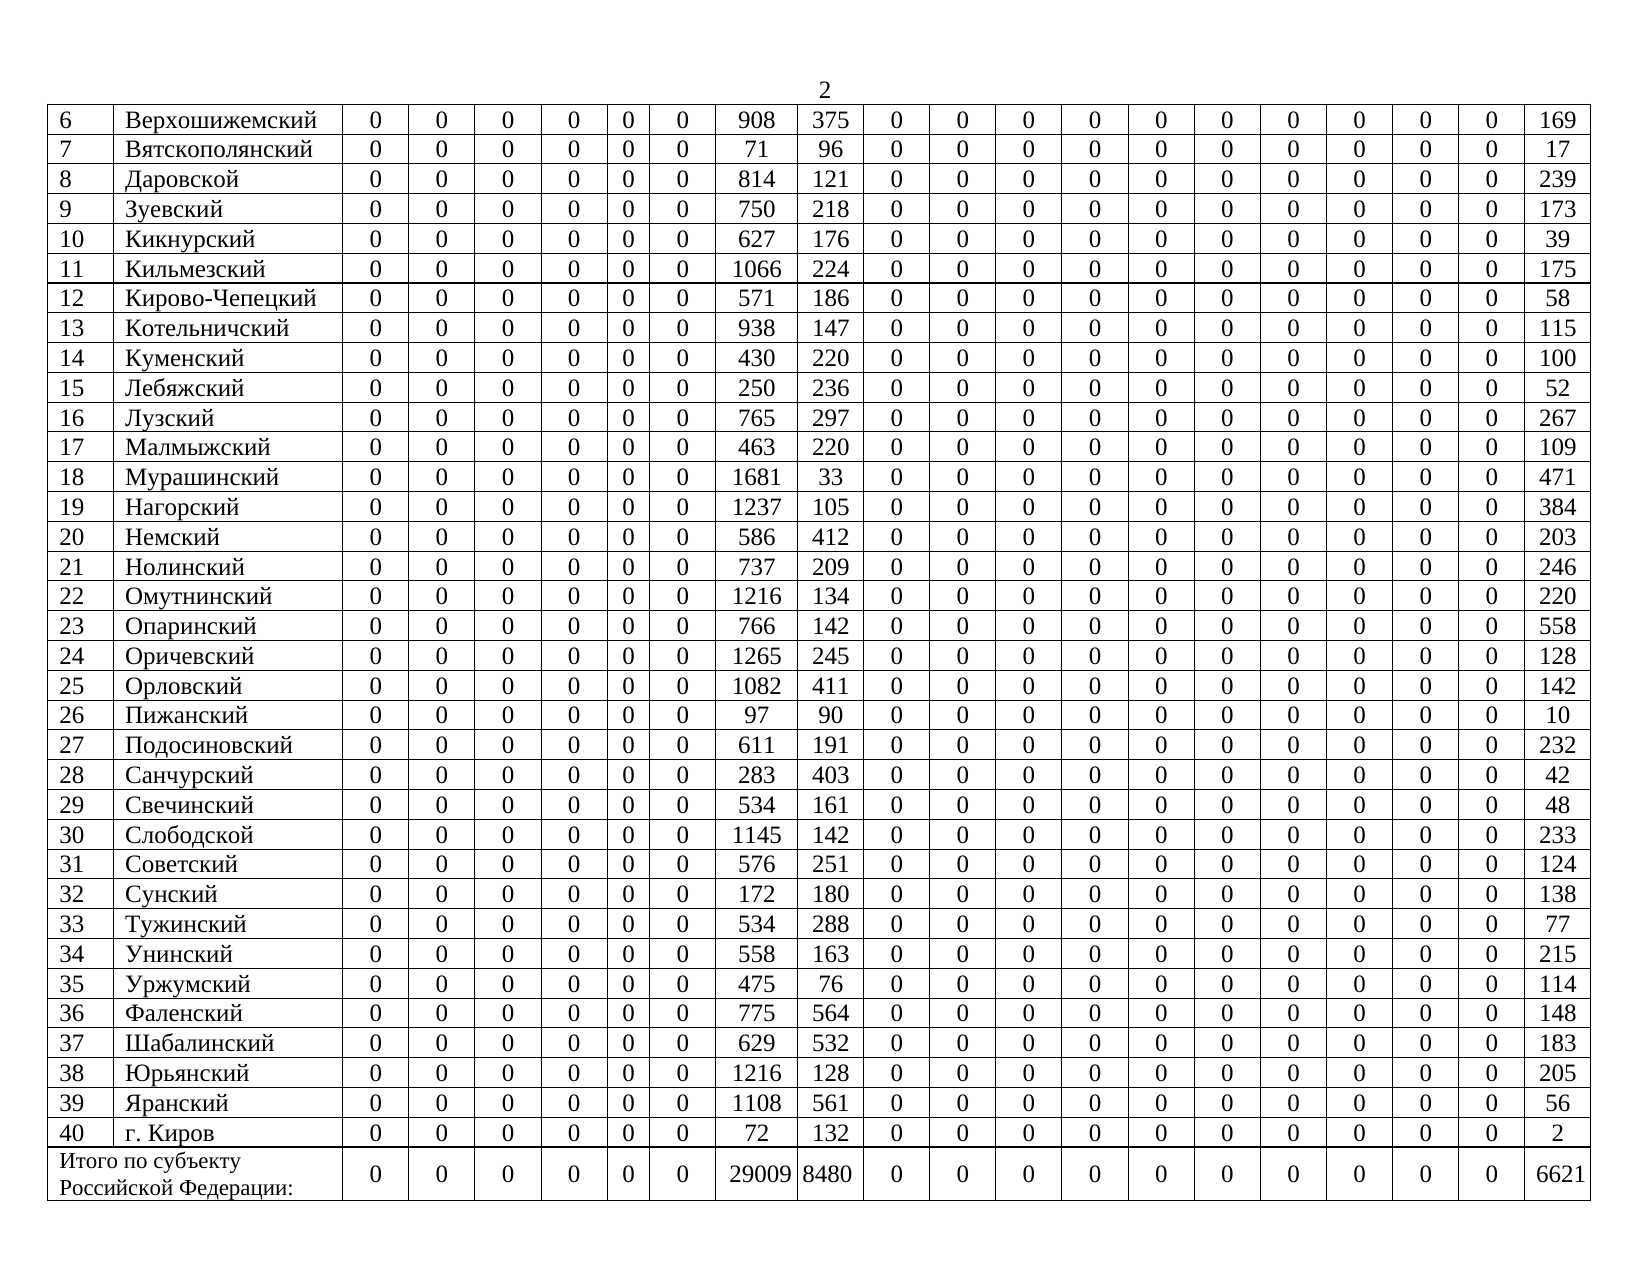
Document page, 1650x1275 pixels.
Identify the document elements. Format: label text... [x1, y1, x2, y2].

table_cell 0 [1062, 135, 1128, 163]
table_cell 132 [798, 1118, 863, 1146]
table_cell 0 [1261, 1088, 1326, 1117]
table_cell 0 [409, 522, 474, 551]
table_cell 0 [1195, 939, 1260, 968]
table_cell 0 [343, 581, 408, 610]
table_cell 0 [864, 879, 929, 908]
table_cell 0 [650, 1118, 715, 1146]
table_cell 0 [1261, 343, 1326, 372]
table_cell 0 [1195, 105, 1260, 133]
table_cell 0 [930, 254, 995, 282]
table_cell 0 [864, 939, 929, 968]
table_cell 586 [716, 522, 797, 551]
table_cell 25 [48, 671, 113, 699]
table_cell 0 [650, 671, 715, 699]
table_cell 0 [650, 939, 715, 968]
table_cell 0 [343, 1028, 408, 1057]
table_cell 0 [542, 1088, 607, 1117]
table_cell Немский [114, 522, 342, 551]
table_cell 0 [343, 403, 408, 431]
table_cell 283 [716, 760, 797, 789]
table_cell 775 [716, 999, 797, 1027]
table_cell 0 [864, 254, 929, 282]
table_cell 0 [1129, 403, 1194, 431]
table_cell 0 [608, 850, 649, 878]
table_cell 0 [1459, 909, 1524, 938]
table_cell Орловский [114, 671, 342, 699]
table_cell 0 [1129, 611, 1194, 640]
table_cell 571 [716, 284, 797, 312]
table_cell 0 [1129, 254, 1194, 282]
table_cell 629 [716, 1028, 797, 1057]
table_cell 0 [475, 999, 541, 1027]
table_cell 0 [930, 760, 995, 789]
table_cell 0 [475, 581, 541, 610]
table_cell 0 [542, 224, 607, 253]
table_cell 233 [1525, 820, 1590, 848]
table_cell 0 [475, 552, 541, 580]
table_cell 0 [542, 909, 607, 938]
table_cell 908 [716, 105, 797, 133]
table_cell 0 [475, 820, 541, 848]
table_cell 0 [1459, 224, 1524, 253]
table_cell 0 [409, 432, 474, 461]
table_cell 0 [864, 641, 929, 670]
table_cell 0 [1129, 581, 1194, 610]
table_cell 0 [409, 373, 474, 402]
table_cell 0 [1129, 999, 1194, 1027]
table_cell 115 [1525, 313, 1590, 342]
table_cell Советский [114, 850, 342, 878]
table_cell 0 [930, 164, 995, 193]
table_cell 0 [996, 313, 1061, 342]
table_cell Лузский [114, 403, 342, 431]
table_cell 13 [48, 313, 113, 342]
table_cell 0 [1195, 462, 1260, 491]
table_cell 0 [1062, 492, 1128, 521]
table_cell 114 [1525, 969, 1590, 997]
table_cell 0 [930, 313, 995, 342]
table_cell 0 [542, 581, 607, 610]
table_cell 1265 [716, 641, 797, 670]
table_cell 0 [1195, 671, 1260, 699]
table_cell 0 [930, 1118, 995, 1146]
table_cell 0 [343, 1148, 408, 1200]
table_cell 236 [798, 373, 863, 402]
table_cell 250 [716, 373, 797, 402]
table_cell 0 [542, 164, 607, 193]
table_cell Нолинский [114, 552, 342, 580]
table_cell 0 [475, 671, 541, 699]
table_cell 0 [1393, 701, 1458, 729]
table_cell 161 [798, 790, 863, 819]
table_cell 0 [475, 969, 541, 997]
table_cell 0 [1261, 1148, 1326, 1200]
table_cell 0 [1195, 224, 1260, 253]
table_cell 0 [1062, 879, 1128, 908]
table_cell 1681 [716, 462, 797, 491]
table_cell 0 [608, 760, 649, 789]
table_cell 27 [48, 730, 113, 759]
table_cell 0 [542, 790, 607, 819]
table_cell 90 [798, 701, 863, 729]
table_cell 0 [1261, 194, 1326, 223]
table_cell 0 [542, 1148, 607, 1200]
table_cell 0 [650, 432, 715, 461]
table_cell 0 [650, 254, 715, 282]
table_cell 20 [48, 522, 113, 551]
table_cell 0 [1195, 403, 1260, 431]
table_cell 0 [1062, 462, 1128, 491]
table_cell 0 [1129, 284, 1194, 312]
table_cell 0 [996, 999, 1061, 1027]
table_cell 0 [1129, 1088, 1194, 1117]
table_cell 173 [1525, 194, 1590, 223]
table_cell 0 [1062, 641, 1128, 670]
table_cell 33 [798, 462, 863, 491]
table_cell 0 [930, 611, 995, 640]
table_cell 0 [475, 284, 541, 312]
table_cell 0 [409, 1058, 474, 1087]
table_cell 220 [1525, 581, 1590, 610]
table_cell 0 [996, 760, 1061, 789]
table_cell 0 [1129, 432, 1194, 461]
table_cell 0 [409, 284, 474, 312]
table_cell 0 [930, 999, 995, 1027]
table_cell 163 [798, 939, 863, 968]
table_cell 0 [343, 105, 408, 133]
table_cell 0 [1129, 462, 1194, 491]
table_cell 0 [409, 164, 474, 193]
table_cell 0 [409, 701, 474, 729]
table_cell 0 [409, 343, 474, 372]
table_cell 0 [542, 730, 607, 759]
table_cell 0 [1459, 492, 1524, 521]
table_cell 0 [1393, 313, 1458, 342]
table_cell 0 [542, 522, 607, 551]
table_cell 0 [1062, 1058, 1128, 1087]
table_cell 0 [608, 284, 649, 312]
table_cell 0 [1459, 343, 1524, 372]
table_cell 121 [798, 164, 863, 193]
table_cell 0 [475, 224, 541, 253]
table_cell 0 [1195, 611, 1260, 640]
table_cell 0 [930, 492, 995, 521]
table_cell 0 [864, 1058, 929, 1087]
table_cell 0 [1393, 462, 1458, 491]
table_cell 0 [864, 1028, 929, 1057]
table_cell 218 [798, 194, 863, 223]
table_cell Шабалинский [114, 1028, 342, 1057]
table_cell 148 [1525, 999, 1590, 1027]
table_cell 0 [930, 432, 995, 461]
table_cell 0 [1062, 194, 1128, 223]
table_cell 96 [798, 135, 863, 163]
table_cell 0 [608, 820, 649, 848]
table_cell 0 [1129, 224, 1194, 253]
table_cell 0 [996, 611, 1061, 640]
table_cell 10 [1525, 701, 1590, 729]
table_cell 0 [1459, 999, 1524, 1027]
table_cell 0 [608, 373, 649, 402]
table_cell 109 [1525, 432, 1590, 461]
table_cell 0 [930, 671, 995, 699]
table_cell 0 [475, 373, 541, 402]
table_cell 0 [1261, 135, 1326, 163]
table_cell 0 [343, 462, 408, 491]
table_cell 0 [608, 313, 649, 342]
table_cell 17 [48, 432, 113, 461]
table_cell 35 [48, 969, 113, 997]
table_cell 0 [1327, 820, 1392, 848]
table_cell 0 [608, 939, 649, 968]
table_cell 0 [1327, 403, 1392, 431]
table_cell 0 [542, 999, 607, 1027]
table_cell 0 [930, 790, 995, 819]
table_cell 0 [864, 194, 929, 223]
table_cell 30 [48, 820, 113, 848]
table_cell 0 [1129, 1148, 1194, 1200]
table_cell 0 [930, 284, 995, 312]
table_cell 0 [1459, 790, 1524, 819]
table_cell 0 [1459, 1148, 1524, 1200]
table_cell 534 [716, 790, 797, 819]
table_cell 0 [650, 790, 715, 819]
table_cell 0 [996, 194, 1061, 223]
table_cell 245 [798, 641, 863, 670]
table_cell 0 [1195, 760, 1260, 789]
table_cell 0 [1261, 909, 1326, 938]
table_cell 0 [1393, 373, 1458, 402]
table_cell 0 [1062, 730, 1128, 759]
table_cell 0 [475, 313, 541, 342]
table_cell 766 [716, 611, 797, 640]
table_cell 0 [996, 671, 1061, 699]
table_cell 0 [1393, 641, 1458, 670]
table_cell 0 [996, 343, 1061, 372]
table_cell 558 [716, 939, 797, 968]
table_cell 0 [930, 373, 995, 402]
table_cell 0 [1393, 1088, 1458, 1117]
table_cell 0 [864, 909, 929, 938]
table_cell 0 [1062, 939, 1128, 968]
table_cell 0 [409, 730, 474, 759]
table_cell 0 [343, 254, 408, 282]
table_cell 29009 [716, 1148, 797, 1200]
table_cell 412 [798, 522, 863, 551]
table_cell 0 [475, 135, 541, 163]
table_cell 0 [608, 254, 649, 282]
table_cell 0 [1261, 671, 1326, 699]
table_cell 0 [1195, 701, 1260, 729]
table_cell 0 [1195, 1088, 1260, 1117]
table_cell 0 [930, 701, 995, 729]
table_cell 0 [1327, 522, 1392, 551]
table_cell 172 [716, 879, 797, 908]
table_cell 0 [1327, 850, 1392, 878]
table_cell 186 [798, 284, 863, 312]
table_cell 0 [1393, 1058, 1458, 1087]
table_cell 0 [996, 730, 1061, 759]
table_cell 0 [1459, 820, 1524, 848]
table_cell 0 [475, 611, 541, 640]
table_cell 0 [343, 969, 408, 997]
table_cell 23 [48, 611, 113, 640]
table_cell 0 [1327, 1058, 1392, 1087]
table_cell 0 [343, 820, 408, 848]
table_cell 0 [864, 284, 929, 312]
table_cell 0 [1195, 969, 1260, 997]
table_cell 0 [608, 701, 649, 729]
table_cell 0 [864, 1118, 929, 1146]
table_cell 0 [1327, 999, 1392, 1027]
table_cell 17 [1525, 135, 1590, 163]
table_cell 0 [475, 403, 541, 431]
table_cell 0 [542, 343, 607, 372]
table_cell 0 [1459, 701, 1524, 729]
table_cell 0 [1129, 909, 1194, 938]
table_cell 0 [1062, 850, 1128, 878]
table_cell 0 [1459, 1058, 1524, 1087]
table_cell 6621 [1525, 1148, 1590, 1200]
table_cell 0 [475, 432, 541, 461]
table_cell 0 [1393, 492, 1458, 521]
table_cell 0 [409, 581, 474, 610]
table_cell 0 [475, 790, 541, 819]
table_cell 0 [1195, 581, 1260, 610]
table_cell 0 [1393, 105, 1458, 133]
table_cell 0 [409, 820, 474, 848]
table_cell 0 [1261, 1118, 1326, 1146]
table_cell 0 [864, 701, 929, 729]
table_cell 0 [930, 730, 995, 759]
table_cell 0 [930, 1148, 995, 1200]
table_cell 128 [798, 1058, 863, 1087]
table_cell 31 [48, 850, 113, 878]
table_cell 0 [542, 1028, 607, 1057]
table_cell 0 [650, 969, 715, 997]
table_cell 0 [650, 701, 715, 729]
table_cell 0 [1393, 969, 1458, 997]
table_cell 0 [1195, 879, 1260, 908]
table_cell 0 [650, 313, 715, 342]
table_cell 0 [608, 343, 649, 372]
table_cell 0 [1261, 760, 1326, 789]
table_cell Санчурский [114, 760, 342, 789]
table_cell 0 [475, 879, 541, 908]
table_cell 0 [1195, 1058, 1260, 1087]
table_cell Уржумский [114, 969, 342, 997]
table_cell 28 [48, 760, 113, 789]
table_cell 0 [650, 641, 715, 670]
table_cell 0 [1393, 284, 1458, 312]
table_cell 558 [1525, 611, 1590, 640]
table_cell 2 [1525, 1118, 1590, 1146]
table_cell 0 [542, 611, 607, 640]
table_cell 0 [409, 1148, 474, 1200]
table_cell Слободской [114, 820, 342, 848]
table_cell 0 [996, 522, 1061, 551]
table_cell 475 [716, 969, 797, 997]
table_cell 0 [1459, 284, 1524, 312]
table_cell 0 [1459, 939, 1524, 968]
table_cell 0 [343, 194, 408, 223]
table_cell 0 [343, 850, 408, 878]
table_cell 411 [798, 671, 863, 699]
table_cell 0 [1393, 224, 1458, 253]
table_cell 0 [409, 790, 474, 819]
table_cell 0 [542, 850, 607, 878]
table_cell 0 [864, 343, 929, 372]
table_cell 611 [716, 730, 797, 759]
table_cell 0 [409, 671, 474, 699]
table_cell Сунский [114, 879, 342, 908]
table_cell 0 [1261, 730, 1326, 759]
table_cell 138 [1525, 879, 1590, 908]
table_cell 0 [1062, 432, 1128, 461]
table_cell 0 [409, 492, 474, 521]
table_cell Опаринский [114, 611, 342, 640]
table_cell 0 [409, 1118, 474, 1146]
table_cell 0 [1062, 1148, 1128, 1200]
table_cell 0 [542, 135, 607, 163]
table_cell 0 [1327, 284, 1392, 312]
table_cell 0 [1261, 611, 1326, 640]
table_cell 0 [1195, 135, 1260, 163]
table_cell 0 [1393, 194, 1458, 223]
table_cell 0 [475, 492, 541, 521]
table_cell 0 [542, 1118, 607, 1146]
table_cell 37 [48, 1028, 113, 1057]
table_cell 0 [1129, 1028, 1194, 1057]
table_cell 0 [996, 790, 1061, 819]
table_cell 142 [798, 820, 863, 848]
table_cell 0 [542, 284, 607, 312]
table_cell 0 [930, 581, 995, 610]
table_cell Подосиновский [114, 730, 342, 759]
table_cell 0 [650, 462, 715, 491]
table_cell 0 [1261, 105, 1326, 133]
table_cell 0 [542, 701, 607, 729]
table_cell 0 [1327, 939, 1392, 968]
table_cell 0 [409, 850, 474, 878]
table_cell Унинский [114, 939, 342, 968]
table_cell 0 [1195, 1028, 1260, 1057]
table_cell 0 [1327, 373, 1392, 402]
table_cell 0 [608, 969, 649, 997]
table_cell 430 [716, 343, 797, 372]
table_cell Омутнинский [114, 581, 342, 610]
table_cell 29 [48, 790, 113, 819]
table_cell 0 [1129, 939, 1194, 968]
table_cell 39 [1525, 224, 1590, 253]
table_cell 0 [1327, 313, 1392, 342]
table_cell 0 [475, 105, 541, 133]
table_cell 0 [542, 671, 607, 699]
table_cell 0 [650, 284, 715, 312]
table_cell 0 [1261, 522, 1326, 551]
table_cell Нагорский [114, 492, 342, 521]
table_cell 0 [1393, 1148, 1458, 1200]
table_cell 0 [1261, 373, 1326, 402]
table_cell 0 [930, 939, 995, 968]
table_cell 0 [542, 760, 607, 789]
table_cell 0 [475, 343, 541, 372]
table_cell 814 [716, 164, 797, 193]
table_cell 0 [1062, 581, 1128, 610]
table_cell 10 [48, 224, 113, 253]
table_cell 0 [1393, 909, 1458, 938]
table_cell 0 [1195, 254, 1260, 282]
table_cell 0 [343, 284, 408, 312]
table_cell 0 [343, 164, 408, 193]
table_cell 0 [343, 492, 408, 521]
table_cell 251 [798, 850, 863, 878]
table_cell 0 [1459, 105, 1524, 133]
table_cell 48 [1525, 790, 1590, 819]
table_cell Мурашинский [114, 462, 342, 491]
table_cell 0 [1459, 313, 1524, 342]
table_cell 0 [1393, 164, 1458, 193]
table_cell 0 [864, 850, 929, 878]
table_cell 0 [1129, 850, 1194, 878]
table_cell 0 [409, 999, 474, 1027]
table_cell г. Киров [114, 1118, 342, 1146]
table_cell 0 [1195, 343, 1260, 372]
table_cell 72 [716, 1118, 797, 1146]
table_cell 0 [409, 194, 474, 223]
table_cell 0 [996, 1058, 1061, 1087]
table_cell 0 [996, 373, 1061, 402]
table_cell 0 [996, 879, 1061, 908]
table_cell 0 [1195, 850, 1260, 878]
table_cell 0 [608, 105, 649, 133]
table_cell 0 [343, 1088, 408, 1117]
table_cell 0 [475, 522, 541, 551]
table_cell 0 [1062, 373, 1128, 402]
table_cell 0 [542, 254, 607, 282]
table_cell 0 [608, 1088, 649, 1117]
table_cell 0 [1327, 254, 1392, 282]
table_cell 737 [716, 552, 797, 580]
table_cell 0 [930, 850, 995, 878]
table_cell 0 [1261, 403, 1326, 431]
table_cell 0 [343, 701, 408, 729]
table_cell 0 [930, 462, 995, 491]
table_cell 0 [343, 224, 408, 253]
table_cell 0 [650, 522, 715, 551]
table_cell 39 [48, 1088, 113, 1117]
table_cell 0 [1195, 194, 1260, 223]
table_cell 1145 [716, 820, 797, 848]
table_cell 0 [1459, 135, 1524, 163]
table_cell 0 [1459, 879, 1524, 908]
table_cell 0 [864, 432, 929, 461]
table_cell 0 [343, 1058, 408, 1087]
table_cell 0 [1261, 164, 1326, 193]
table_cell 0 [1261, 701, 1326, 729]
table_cell 0 [1062, 701, 1128, 729]
table_cell 0 [343, 343, 408, 372]
table_cell 0 [608, 671, 649, 699]
table_cell 33 [48, 909, 113, 938]
table_cell 0 [1459, 1118, 1524, 1146]
table_cell 0 [1459, 850, 1524, 878]
table_cell 0 [1327, 343, 1392, 372]
table_cell Котельничский [114, 313, 342, 342]
table_cell 0 [1261, 969, 1326, 997]
table_cell 0 [864, 790, 929, 819]
table_cell 0 [1195, 1118, 1260, 1146]
table_cell 203 [1525, 522, 1590, 551]
table_cell 0 [1459, 552, 1524, 580]
table_cell 0 [1129, 671, 1194, 699]
table_cell 0 [608, 135, 649, 163]
table_cell 58 [1525, 284, 1590, 312]
table_cell 0 [1393, 999, 1458, 1027]
table_cell 0 [1327, 611, 1392, 640]
table_cell 0 [1393, 730, 1458, 759]
table_cell 0 [1327, 701, 1392, 729]
table_cell 0 [343, 313, 408, 342]
table_cell 0 [409, 969, 474, 997]
table_cell 0 [409, 641, 474, 670]
table_cell 0 [542, 492, 607, 521]
table_cell 0 [650, 730, 715, 759]
table_cell 0 [1195, 1148, 1260, 1200]
table_cell 0 [996, 820, 1061, 848]
table_cell 0 [343, 671, 408, 699]
table_cell 0 [650, 820, 715, 848]
table_cell 0 [343, 939, 408, 968]
table_cell 0 [1129, 194, 1194, 223]
table_cell 0 [1327, 432, 1392, 461]
table_cell 0 [864, 671, 929, 699]
table_cell 0 [608, 999, 649, 1027]
table_cell 0 [1459, 194, 1524, 223]
table_cell 0 [996, 1118, 1061, 1146]
table_cell 11 [48, 254, 113, 282]
table_cell 0 [1327, 671, 1392, 699]
table_cell 403 [798, 760, 863, 789]
table_cell 0 [409, 105, 474, 133]
table_cell 0 [864, 999, 929, 1027]
table_cell 0 [608, 1148, 649, 1200]
table_cell 561 [798, 1088, 863, 1117]
table_cell 0 [996, 432, 1061, 461]
table_cell 9 [48, 194, 113, 223]
table_cell 0 [1327, 641, 1392, 670]
table_cell 0 [475, 701, 541, 729]
table_cell 0 [1195, 820, 1260, 848]
table_cell 0 [1062, 790, 1128, 819]
table_cell 564 [798, 999, 863, 1027]
table_cell 0 [1327, 1088, 1392, 1117]
table_cell 0 [1393, 790, 1458, 819]
table_cell 0 [650, 105, 715, 133]
table_cell 0 [343, 879, 408, 908]
table_cell 0 [1129, 820, 1194, 848]
table_cell 0 [542, 373, 607, 402]
table_cell 384 [1525, 492, 1590, 521]
table_cell 0 [1327, 790, 1392, 819]
table_cell 169 [1525, 105, 1590, 133]
table_cell Оричевский [114, 641, 342, 670]
table_cell 0 [650, 1058, 715, 1087]
table_cell 0 [650, 373, 715, 402]
table_cell 0 [1129, 790, 1194, 819]
table_cell 0 [996, 403, 1061, 431]
table_cell 0 [1129, 343, 1194, 372]
table_cell 0 [608, 522, 649, 551]
table_cell 534 [716, 909, 797, 938]
table_cell 0 [1459, 373, 1524, 402]
table_cell 0 [930, 403, 995, 431]
table_cell 38 [48, 1058, 113, 1087]
table_cell 0 [1327, 1118, 1392, 1146]
table_cell 0 [930, 522, 995, 551]
table_cell 0 [542, 939, 607, 968]
table_cell 0 [650, 760, 715, 789]
table_cell Вятскополянский [114, 135, 342, 163]
table_cell 0 [409, 909, 474, 938]
table_cell 0 [1062, 611, 1128, 640]
table_cell 0 [650, 850, 715, 878]
table_cell 375 [798, 105, 863, 133]
table_cell 267 [1525, 403, 1590, 431]
table_cell 19 [48, 492, 113, 521]
table_cell 0 [1261, 879, 1326, 908]
table_cell 8 [48, 164, 113, 193]
table_cell 0 [409, 760, 474, 789]
table_cell 0 [1062, 999, 1128, 1027]
table_cell 0 [1327, 194, 1392, 223]
table_cell 0 [1195, 313, 1260, 342]
table_cell 0 [343, 135, 408, 163]
table_cell 0 [1393, 1118, 1458, 1146]
table_cell 0 [1261, 552, 1326, 580]
table_cell 0 [930, 969, 995, 997]
table_cell 627 [716, 224, 797, 253]
table_cell 0 [1195, 552, 1260, 580]
table_cell 0 [1129, 879, 1194, 908]
table_cell 0 [864, 105, 929, 133]
table_cell 0 [650, 164, 715, 193]
table_cell 0 [1195, 790, 1260, 819]
table_cell 0 [996, 552, 1061, 580]
table_cell 0 [996, 641, 1061, 670]
table_cell Фаленский [114, 999, 342, 1027]
table_cell 0 [475, 1088, 541, 1117]
table_cell 0 [1195, 373, 1260, 402]
table_cell 180 [798, 879, 863, 908]
table_cell 0 [542, 641, 607, 670]
table_cell 0 [1195, 284, 1260, 312]
table_cell 8480 [798, 1148, 863, 1200]
table_cell 0 [608, 194, 649, 223]
table_cell 1216 [716, 1058, 797, 1087]
table_cell 1216 [716, 581, 797, 610]
table_cell 0 [1261, 432, 1326, 461]
table_cell 0 [650, 492, 715, 521]
table_cell 220 [798, 432, 863, 461]
table_cell 0 [1327, 760, 1392, 789]
table_cell 471 [1525, 462, 1590, 491]
table_cell Куменский [114, 343, 342, 372]
table_cell 0 [1062, 969, 1128, 997]
table_cell 0 [1327, 909, 1392, 938]
table_cell 209 [798, 552, 863, 580]
table_cell 0 [1459, 641, 1524, 670]
table_cell 0 [864, 403, 929, 431]
table_cell 0 [1129, 701, 1194, 729]
table_cell Даровской [114, 164, 342, 193]
table_cell 183 [1525, 1028, 1590, 1057]
table_cell 0 [996, 135, 1061, 163]
table_cell Свечинский [114, 790, 342, 819]
table_cell 0 [542, 1058, 607, 1087]
table_cell 0 [1459, 254, 1524, 282]
table_cell 0 [409, 313, 474, 342]
table_cell 12 [48, 284, 113, 312]
table_cell 0 [1129, 135, 1194, 163]
table_cell 224 [798, 254, 863, 282]
table_cell Малмыжский [114, 432, 342, 461]
table_cell 0 [1062, 671, 1128, 699]
table_cell 0 [1459, 760, 1524, 789]
table_cell 0 [608, 581, 649, 610]
table_cell 0 [650, 909, 715, 938]
table_cell 142 [798, 611, 863, 640]
table_cell 0 [996, 164, 1061, 193]
table_cell 0 [1261, 581, 1326, 610]
table_cell 0 [1062, 313, 1128, 342]
table_cell 0 [1062, 224, 1128, 253]
table_cell 0 [1261, 462, 1326, 491]
table_cell 0 [343, 999, 408, 1027]
table_cell 0 [1393, 611, 1458, 640]
table_cell 0 [608, 909, 649, 938]
table_cell 0 [1062, 254, 1128, 282]
table_cell 532 [798, 1028, 863, 1057]
table_cell 22 [48, 581, 113, 610]
table_cell 0 [864, 1148, 929, 1200]
table_cell 0 [1261, 1058, 1326, 1087]
table_cell 1082 [716, 671, 797, 699]
table_cell 0 [1129, 760, 1194, 789]
table_cell 0 [1327, 492, 1392, 521]
table_cell 0 [1129, 1058, 1194, 1087]
table_cell 0 [1261, 850, 1326, 878]
table_cell 246 [1525, 552, 1590, 580]
table_cell 297 [798, 403, 863, 431]
table_cell 71 [716, 135, 797, 163]
table_cell 0 [864, 522, 929, 551]
table_cell 0 [996, 492, 1061, 521]
table_cell 0 [1459, 1088, 1524, 1117]
table_cell 0 [475, 194, 541, 223]
table_cell 1237 [716, 492, 797, 521]
table_cell 0 [1062, 1088, 1128, 1117]
table_cell 0 [1062, 1028, 1128, 1057]
table_cell 220 [798, 343, 863, 372]
table_cell 0 [1393, 581, 1458, 610]
table_cell 765 [716, 403, 797, 431]
table_cell 0 [996, 581, 1061, 610]
table_cell 0 [1261, 939, 1326, 968]
table_cell 0 [1129, 164, 1194, 193]
table_cell 18 [48, 462, 113, 491]
table_cell 0 [1062, 552, 1128, 580]
table_cell 32 [48, 879, 113, 908]
table_cell 0 [608, 790, 649, 819]
table_cell 0 [930, 105, 995, 133]
table_cell 0 [996, 462, 1061, 491]
table_cell 0 [1393, 760, 1458, 789]
table_cell 0 [608, 224, 649, 253]
table_cell 97 [716, 701, 797, 729]
table_cell 77 [1525, 909, 1590, 938]
table_cell 0 [650, 403, 715, 431]
table_cell 0 [542, 462, 607, 491]
table_cell 175 [1525, 254, 1590, 282]
table_cell 128 [1525, 641, 1590, 670]
table_cell 0 [930, 135, 995, 163]
table_cell 0 [1327, 552, 1392, 580]
table_cell 24 [48, 641, 113, 670]
table_cell 76 [798, 969, 863, 997]
table_cell 0 [1129, 641, 1194, 670]
table_cell 0 [542, 432, 607, 461]
table_cell Кирово-Чепецкий [114, 284, 342, 312]
table_cell 0 [1129, 373, 1194, 402]
table_cell 0 [996, 969, 1061, 997]
table_cell 0 [343, 552, 408, 580]
table_cell 938 [716, 313, 797, 342]
table_cell 0 [996, 224, 1061, 253]
table_cell Зуевский [114, 194, 342, 223]
table_cell 0 [930, 552, 995, 580]
table_cell 215 [1525, 939, 1590, 968]
table_cell Лебяжский [114, 373, 342, 402]
table_cell 7 [48, 135, 113, 163]
table_cell 124 [1525, 850, 1590, 878]
table_cell 0 [1129, 552, 1194, 580]
table_cell 0 [1195, 909, 1260, 938]
table_cell 56 [1525, 1088, 1590, 1117]
table_cell 0 [650, 999, 715, 1027]
table_cell Тужинский [114, 909, 342, 938]
table_cell 0 [864, 760, 929, 789]
table_cell 0 [409, 552, 474, 580]
table_cell 147 [798, 313, 863, 342]
table_cell 0 [650, 224, 715, 253]
table_cell 0 [1129, 522, 1194, 551]
table_cell 0 [1459, 969, 1524, 997]
table_cell Юрьянский [114, 1058, 342, 1087]
table_cell 16 [48, 403, 113, 431]
table_cell 0 [1327, 581, 1392, 610]
table_cell 14 [48, 343, 113, 372]
table_cell 0 [1393, 850, 1458, 878]
table_cell 0 [1195, 999, 1260, 1027]
table_cell 0 [1393, 343, 1458, 372]
table_cell 0 [1459, 164, 1524, 193]
table_cell 0 [930, 343, 995, 372]
table_cell 0 [608, 403, 649, 431]
table_cell 0 [1393, 254, 1458, 282]
table_cell 0 [996, 254, 1061, 282]
table_cell 0 [1393, 1028, 1458, 1057]
table_cell 0 [475, 730, 541, 759]
table_cell 0 [1062, 403, 1128, 431]
table_cell 0 [343, 641, 408, 670]
table_cell 6 [48, 105, 113, 133]
table_cell Пижанский [114, 701, 342, 729]
table_cell 750 [716, 194, 797, 223]
table_cell 0 [1129, 969, 1194, 997]
table_cell 26 [48, 701, 113, 729]
table_cell 0 [864, 552, 929, 580]
table_cell 0 [475, 939, 541, 968]
table_cell 0 [1062, 284, 1128, 312]
table_cell 0 [409, 879, 474, 908]
table_cell 0 [864, 969, 929, 997]
table_cell 134 [798, 581, 863, 610]
table_cell 0 [1459, 730, 1524, 759]
table_cell 0 [608, 432, 649, 461]
table_cell 0 [1327, 730, 1392, 759]
table_cell 0 [1195, 641, 1260, 670]
table_cell 0 [864, 1088, 929, 1117]
table_cell 0 [650, 135, 715, 163]
table_cell 0 [1062, 1118, 1128, 1146]
table_cell 0 [608, 164, 649, 193]
table_cell 0 [930, 1058, 995, 1087]
table_cell 0 [475, 1058, 541, 1087]
table_cell 0 [650, 343, 715, 372]
table_cell 0 [409, 224, 474, 253]
table_cell 34 [48, 939, 113, 968]
table_cell 0 [409, 1088, 474, 1117]
table_cell 0 [475, 909, 541, 938]
table_cell 0 [1459, 432, 1524, 461]
table_cell 0 [864, 492, 929, 521]
table_cell 0 [1393, 552, 1458, 580]
table_cell 0 [996, 105, 1061, 133]
table_cell 0 [542, 969, 607, 997]
table_cell 42 [1525, 760, 1590, 789]
table_cell 0 [1327, 224, 1392, 253]
table_cell 0 [996, 284, 1061, 312]
table_cell 0 [608, 1058, 649, 1087]
table_cell 142 [1525, 671, 1590, 699]
table_cell 0 [1261, 1028, 1326, 1057]
table_cell 0 [864, 820, 929, 848]
table_cell 0 [1261, 254, 1326, 282]
table_cell 40 [48, 1118, 113, 1146]
table_cell 0 [1195, 164, 1260, 193]
table_cell 0 [650, 1148, 715, 1200]
table_cell 0 [475, 760, 541, 789]
table_cell 0 [930, 820, 995, 848]
table_cell 0 [864, 164, 929, 193]
table_cell 0 [996, 850, 1061, 878]
table_cell 0 [864, 135, 929, 163]
table_cell 0 [409, 462, 474, 491]
table_cell 0 [1261, 313, 1326, 342]
table_cell 0 [650, 879, 715, 908]
table_cell 0 [650, 611, 715, 640]
table_cell 0 [475, 462, 541, 491]
table_cell 232 [1525, 730, 1590, 759]
table_cell 0 [343, 760, 408, 789]
table_cell 0 [608, 1118, 649, 1146]
table_cell 576 [716, 850, 797, 878]
table_cell 0 [930, 641, 995, 670]
table_cell 0 [409, 135, 474, 163]
table_cell 0 [1261, 790, 1326, 819]
table_cell 0 [475, 164, 541, 193]
table_cell 0 [864, 611, 929, 640]
table_cell 0 [343, 730, 408, 759]
table_cell 0 [409, 611, 474, 640]
table_cell 0 [1261, 820, 1326, 848]
table_cell 0 [475, 1118, 541, 1146]
table_cell 0 [1393, 820, 1458, 848]
table_cell 0 [475, 850, 541, 878]
table_cell 0 [343, 790, 408, 819]
table_cell 0 [1393, 879, 1458, 908]
table_cell 0 [1459, 671, 1524, 699]
table_cell 239 [1525, 164, 1590, 193]
table_cell 0 [1327, 462, 1392, 491]
table_cell 52 [1525, 373, 1590, 402]
table_cell 0 [475, 254, 541, 282]
table_cell 0 [864, 581, 929, 610]
table_cell 0 [650, 1088, 715, 1117]
table_cell 0 [1062, 164, 1128, 193]
table_cell 0 [930, 224, 995, 253]
table_cell 0 [409, 403, 474, 431]
table_cell 0 [542, 879, 607, 908]
table_cell 0 [650, 1028, 715, 1057]
table_cell 0 [1327, 969, 1392, 997]
table_cell 0 [1459, 522, 1524, 551]
table_cell 0 [1327, 164, 1392, 193]
table_cell 0 [542, 403, 607, 431]
table_cell 0 [1129, 492, 1194, 521]
table_cell 0 [996, 1028, 1061, 1057]
table_cell 0 [1261, 284, 1326, 312]
table_cell 0 [475, 641, 541, 670]
table_cell 0 [608, 879, 649, 908]
table_cell 0 [608, 1028, 649, 1057]
table_cell 0 [1261, 224, 1326, 253]
table_cell 0 [1261, 492, 1326, 521]
table_cell 105 [798, 492, 863, 521]
table_cell Яранский [114, 1088, 342, 1117]
table_cell 0 [1129, 105, 1194, 133]
table_cell 0 [343, 373, 408, 402]
table_cell 0 [1062, 105, 1128, 133]
table_cell 0 [996, 701, 1061, 729]
table_cell 0 [1062, 760, 1128, 789]
table_cell 0 [930, 879, 995, 908]
table_cell 0 [475, 1148, 541, 1200]
table_cell 0 [1393, 522, 1458, 551]
table_cell 0 [542, 820, 607, 848]
table_cell 0 [475, 1028, 541, 1057]
table_cell 0 [650, 194, 715, 223]
table_cell 21 [48, 552, 113, 580]
table_cell 205 [1525, 1058, 1590, 1087]
table_cell 0 [409, 1028, 474, 1057]
table_cell Верхошижемский [114, 105, 342, 133]
table_cell Итого по субъекту Российской Федерации: [48, 1148, 342, 1200]
table_cell 0 [542, 105, 607, 133]
table_cell 0 [343, 522, 408, 551]
table_cell 0 [1129, 730, 1194, 759]
table_cell 0 [1393, 135, 1458, 163]
table_cell 0 [930, 909, 995, 938]
table_cell 0 [608, 462, 649, 491]
table_cell 0 [996, 939, 1061, 968]
table_cell 0 [1393, 939, 1458, 968]
table_cell 0 [608, 492, 649, 521]
table_cell 0 [1129, 313, 1194, 342]
table_cell 0 [996, 909, 1061, 938]
table_cell 0 [650, 581, 715, 610]
table_cell 463 [716, 432, 797, 461]
table_cell 0 [1459, 611, 1524, 640]
table_cell 0 [1129, 1118, 1194, 1146]
table_cell 0 [608, 552, 649, 580]
table_cell 0 [930, 1088, 995, 1117]
table_cell 0 [1261, 641, 1326, 670]
table_cell 1066 [716, 254, 797, 282]
table_cell 0 [542, 194, 607, 223]
table_cell 0 [343, 432, 408, 461]
table_cell 0 [996, 1148, 1061, 1200]
table_cell 0 [1459, 403, 1524, 431]
table_cell 0 [1062, 343, 1128, 372]
table_cell 0 [343, 909, 408, 938]
table_cell 0 [1459, 1028, 1524, 1057]
table_cell 0 [409, 254, 474, 282]
table_cell 0 [864, 224, 929, 253]
table_cell 0 [1195, 522, 1260, 551]
table_cell 0 [930, 1028, 995, 1057]
table_cell 0 [996, 1088, 1061, 1117]
table_cell 176 [798, 224, 863, 253]
table_cell 0 [1195, 432, 1260, 461]
table_cell 0 [1459, 462, 1524, 491]
table_cell 0 [1327, 105, 1392, 133]
table_cell 15 [48, 373, 113, 402]
table_cell 0 [930, 194, 995, 223]
table_cell 0 [1393, 432, 1458, 461]
table_cell 0 [1261, 999, 1326, 1027]
table_cell 0 [864, 730, 929, 759]
table_cell 0 [1327, 1028, 1392, 1057]
table_cell 0 [650, 552, 715, 580]
table_cell Кильмезский [114, 254, 342, 282]
table_cell 0 [542, 313, 607, 342]
table_cell 0 [1327, 879, 1392, 908]
table_cell 0 [343, 1118, 408, 1146]
table_cell 0 [409, 939, 474, 968]
table_cell 100 [1525, 343, 1590, 372]
table_cell 0 [864, 462, 929, 491]
table_cell 0 [1195, 730, 1260, 759]
table_cell 36 [48, 999, 113, 1027]
table_cell 0 [864, 313, 929, 342]
table_cell 0 [1327, 1148, 1392, 1200]
table_cell 288 [798, 909, 863, 938]
table_cell 0 [1062, 522, 1128, 551]
table_cell 0 [864, 373, 929, 402]
table_cell 0 [343, 611, 408, 640]
table_cell 0 [608, 641, 649, 670]
table_cell 0 [542, 552, 607, 580]
table_cell 0 [1062, 820, 1128, 848]
table_cell 0 [1393, 671, 1458, 699]
table_cell 191 [798, 730, 863, 759]
table_cell 0 [1195, 492, 1260, 521]
table_cell 0 [608, 611, 649, 640]
table_cell 0 [608, 730, 649, 759]
table_cell 0 [1327, 135, 1392, 163]
table_cell 1108 [716, 1088, 797, 1117]
table_cell 0 [1459, 581, 1524, 610]
table_cell 0 [1393, 403, 1458, 431]
table_cell 0 [1062, 909, 1128, 938]
table_cell Кикнурский [114, 224, 342, 253]
